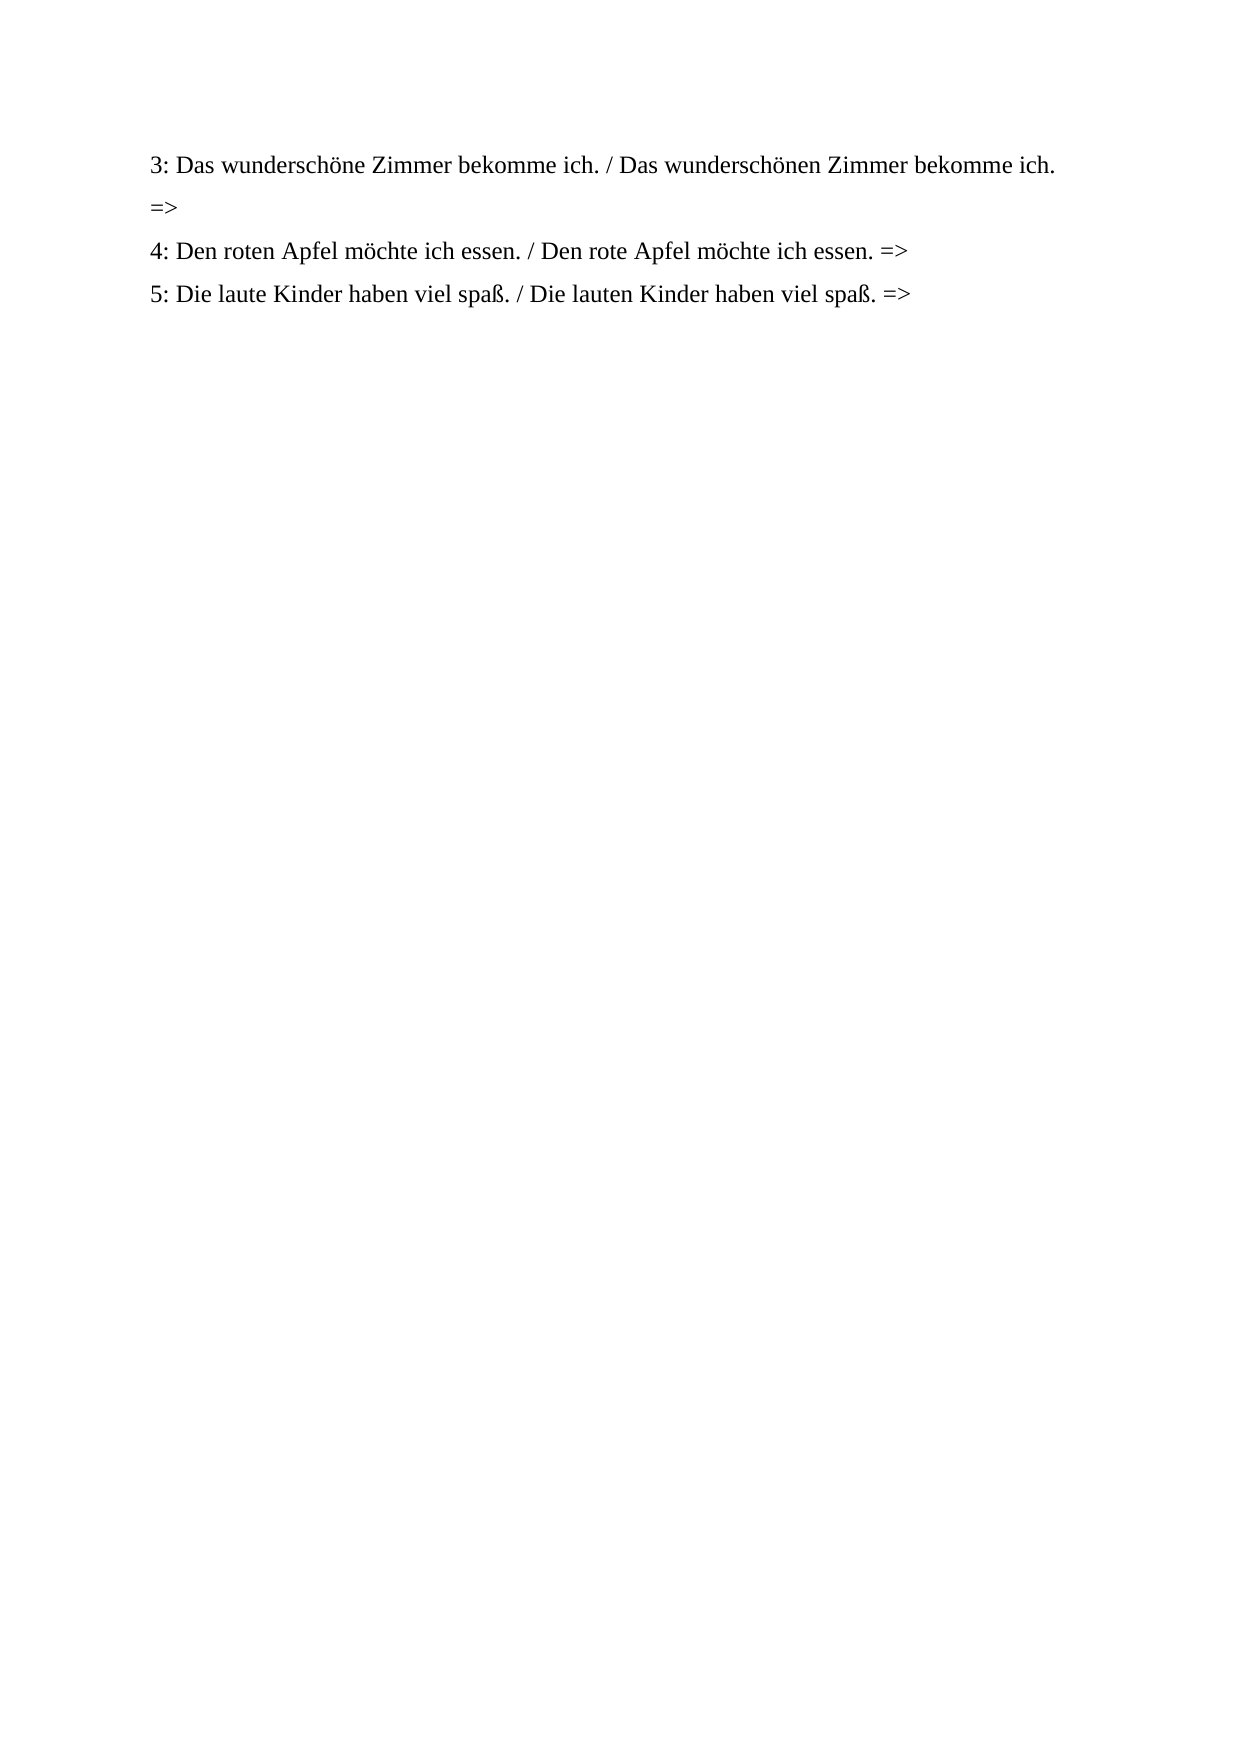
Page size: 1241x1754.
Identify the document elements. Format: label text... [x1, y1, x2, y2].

text 4: Den roten Apfel möchte ich essen. / Den rote Apfel möchte ich essen. => [150, 236, 1090, 265]
text 3: Das wunderschöne Zimmer bekomme ich. / Das wunderschönen Zimmer bekomme ich. => [150, 150, 1090, 222]
text 5: Die laute Kinder haben viel spaß. / Die lauten Kinder haben viel spaß. => [150, 279, 1090, 308]
